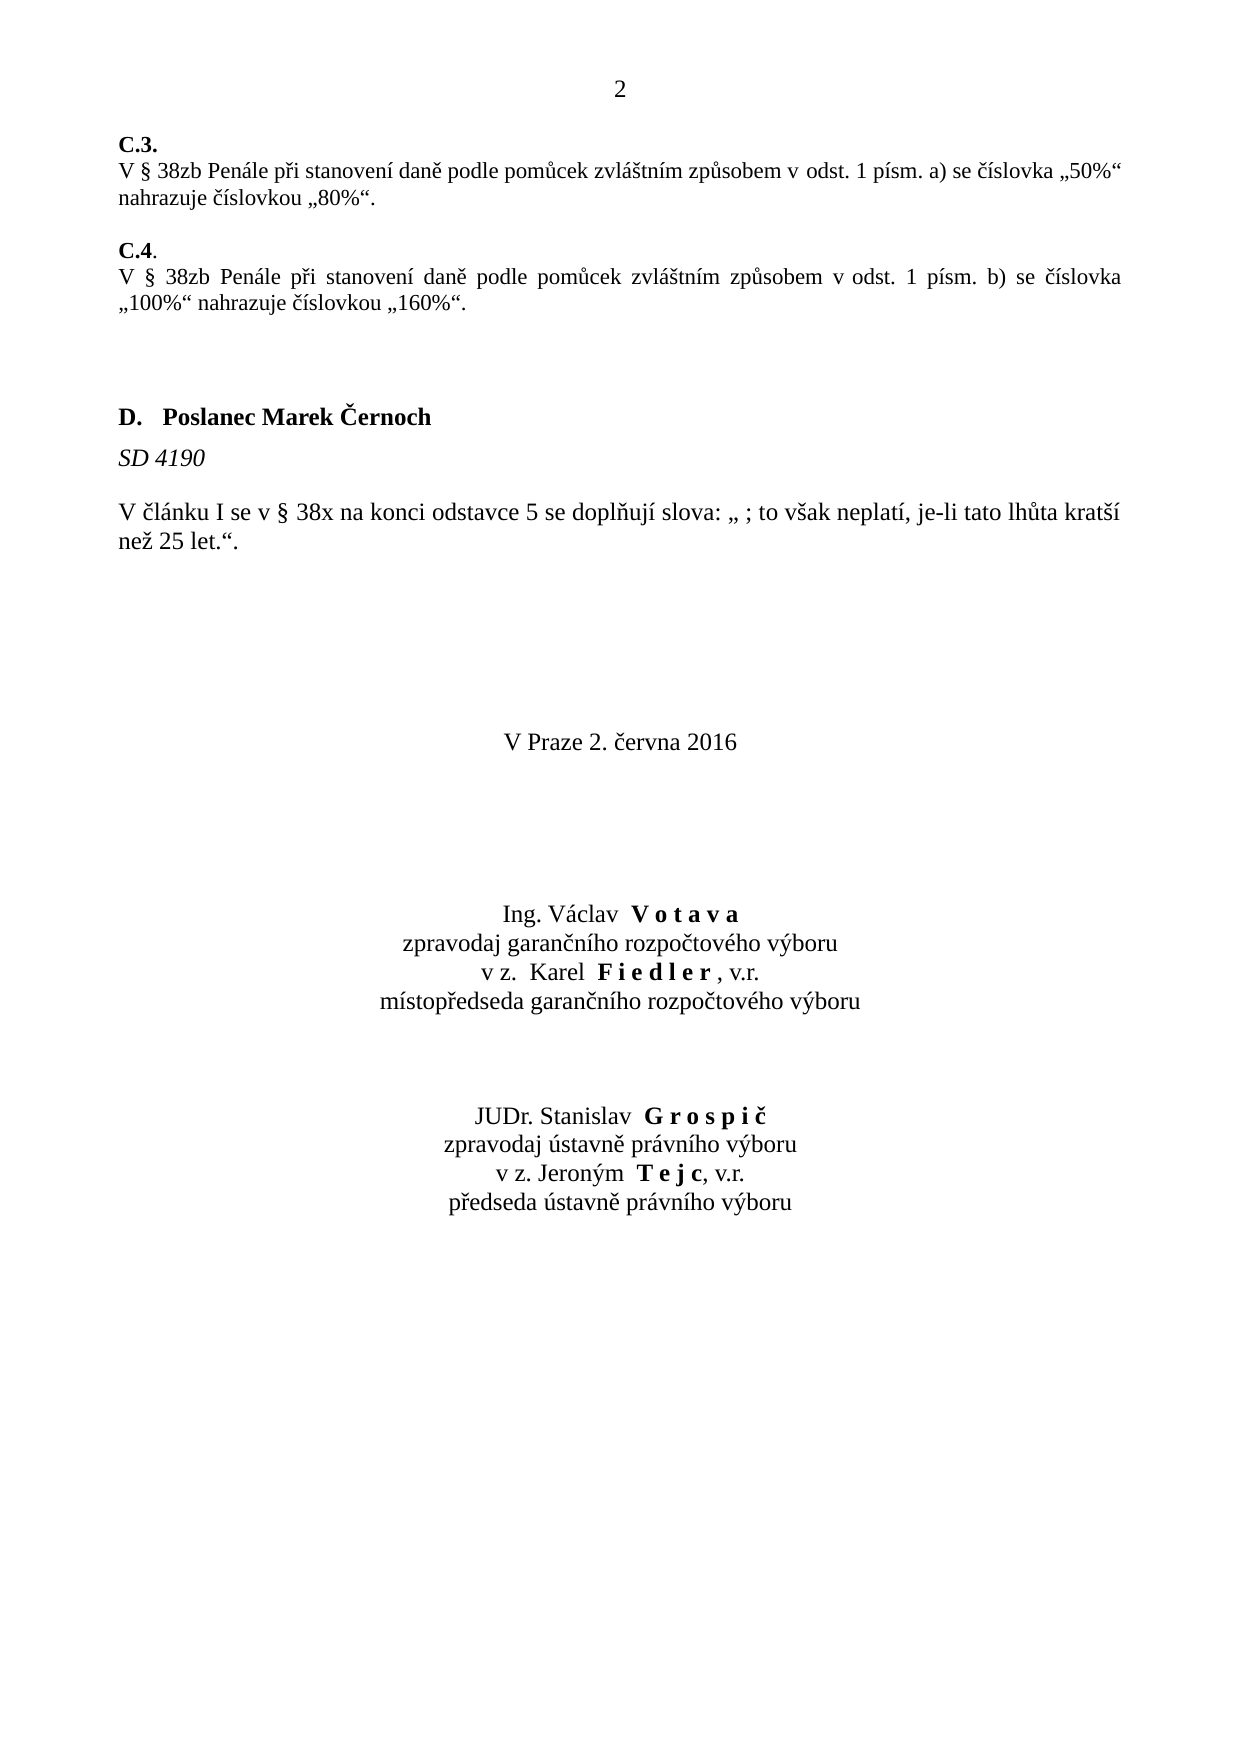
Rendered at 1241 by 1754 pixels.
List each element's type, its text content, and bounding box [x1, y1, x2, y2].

text SD 4190 [118, 443, 1122, 472]
text C.3. [118, 131, 1122, 158]
list V článku I se v § 38x na konci odstavce 5 se doplňují slova: „ ; to však neplatí, je-li tato lhůta kratší než 25 let.“. [118, 497, 1122, 554]
text předseda ústavně právního výboru [118, 1187, 1122, 1216]
text zpravodaj ústavně právního výboru [118, 1129, 1122, 1158]
text v z. Karel F i e d l e r , v.r. [118, 957, 1122, 986]
text V § 38zb Penále při stanovení daně podle pomůcek zvláštním způsobem v odst. 1 písm. a) se číslovka „50%“ nahrazuje číslovkou „80%“. [118, 158, 1122, 210]
text V Praze 2. června 2016 [118, 727, 1122, 756]
text C.4. [118, 237, 1122, 263]
text JUDr. Stanislav G r o s p i č [118, 1101, 1122, 1129]
text místopředseda garančního rozpočtového výboru [118, 986, 1122, 1014]
text zpravodaj garančního rozpočtového výboru [118, 928, 1122, 957]
text v z. Jeroným T e j c, v.r. [118, 1158, 1122, 1187]
text Ing. Václav V o t a v a [118, 899, 1122, 928]
text Poslanec Marek Černoch [118, 402, 1122, 431]
text V § 38zb Penále při stanovení daně podle pomůcek zvláštním způsobem v odst. 1 písm. b) se číslovka „100%“ nahrazuje číslovkou „160%“. [118, 263, 1122, 316]
